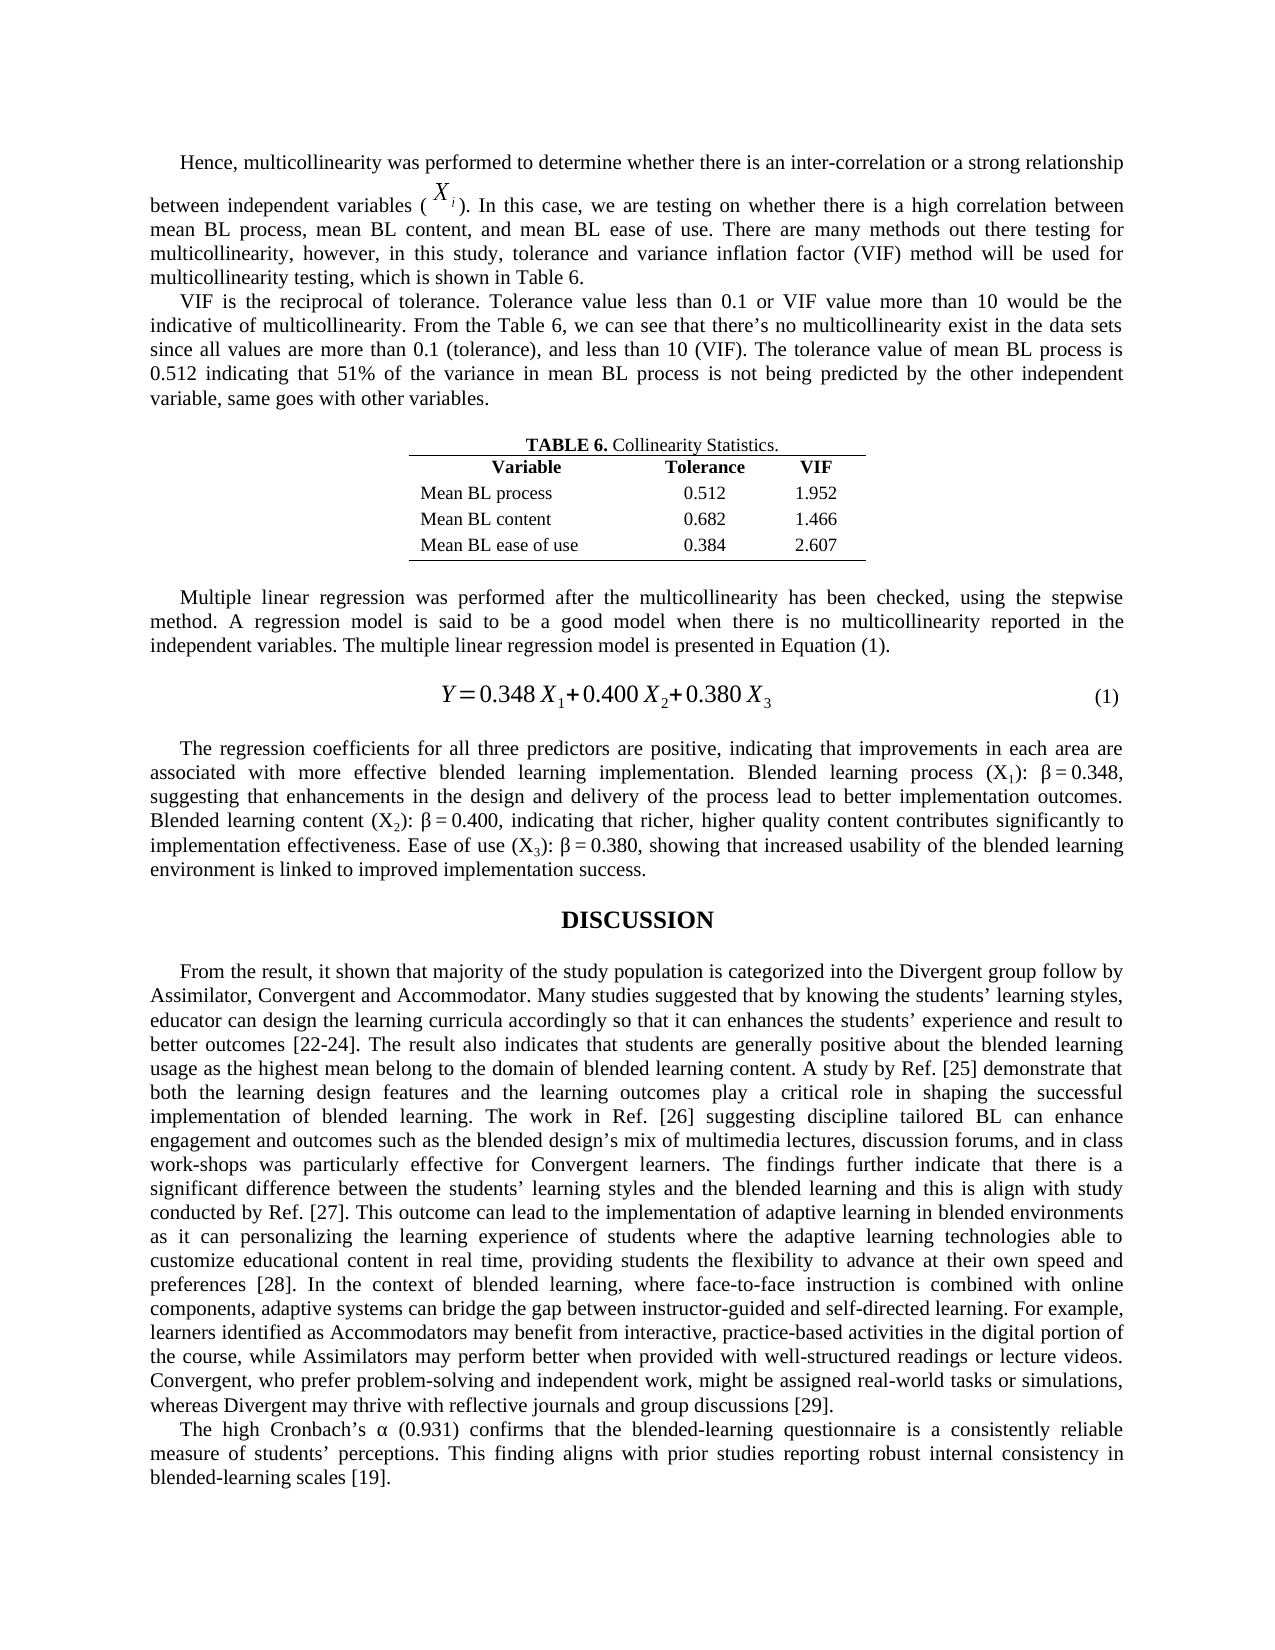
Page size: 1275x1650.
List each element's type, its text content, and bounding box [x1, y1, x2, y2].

text TABLE 6. Collinearity Statistics. [150, 433, 1125, 455]
table_header Tolerance [644, 456, 766, 482]
text Multiple linear regression was performed after the multicollinearity has been checked, using the stepwise method. A regression model is said to be a good model when there is no multicollinearity reported in the independent variables. The multiple linear regression model is presented in Equation (1). [150, 584, 1125, 657]
table_header VIF [766, 456, 866, 482]
table_cell Mean BL content [409, 508, 643, 534]
text Hence, multicollinearity was performed to determine whether there is an inter-correlation or a strong relationship between independent variables (). In this case, we are testing on whether there is a high correlation between mean BL process, mean BL content, and mean BL ease of use. There are many methods out there testing for multicollinearity, however, in this study, tolerance and variance inflation factor (VIF) method will be used for multicollinearity testing, which is shown in Table 6. [150, 150, 1125, 289]
table_cell Mean BL ease of use [409, 534, 643, 559]
table_header Variable [409, 456, 643, 482]
table_cell 0.682 [644, 508, 766, 534]
text The high Cronbach’s α (0.931) confirms that the blended‐learning questionnaire is a consistently reliable measure of students’ perceptions. This finding aligns with prior studies reporting robust internal consistency in blended‐learning scales [19]. [150, 1417, 1125, 1489]
table_cell 2.607 [766, 534, 866, 559]
text From the result, it shown that majority of the study population is categorized into the Divergent group follow by Assimilator, Convergent and Accommodator. Many studies suggested that by knowing the students’ learning styles, educator can design the learning curricula accordingly so that it can enhances the students’ experience and result to better outcomes [22-24]. The result also indicates that students are generally positive about the blended learning usage as the highest mean belong to the domain of blended learning content. A study by Ref. [25] demonstrate that both the learning design features and the learning outcomes play a critical role in shaping the successful implementation of blended learning. The work in Ref. [26] suggesting discipline tailored BL can enhance engagement and outcomes such as the blended design’s mix of multimedia lectures, discussion forums, and in class work-shops was particularly effective for Convergent learners. The findings further indicate that there is a significant difference between the students’ learning styles and the blended learning and this is align with study conducted by Ref. [27]. This outcome can lead to the implementation of adaptive learning in blended environments as it can personalizing the learning experience of students where the adaptive learning technologies able to customize educational content in real time, providing students the flexibility to advance at their own speed and preferences [28]. In the context of blended learning, where face-to-face instruction is combined with online components, adaptive systems can bridge the gap between instructor-guided and self-directed learning. For example, learners identified as Accommodators may benefit from interactive, practice-based activities in the digital portion of the course, while Assimilators may perform better when provided with well-structured readings or lecture videos. Convergent, who prefer problem-solving and independent work, might be assigned real-world tasks or simulations, whereas Divergent may thrive with reflective journals and group discussions [29]. [150, 959, 1125, 1417]
table_cell 0.384 [644, 534, 766, 559]
text (1) [150, 681, 1125, 712]
text VIF is the reciprocal of tolerance. Tolerance value less than 0.1 or VIF value more than 10 would be the indicative of multicollinearity. From the Table 6, we can see that there’s no multicollinearity exist in the data sets since all values are more than 0.1 (tolerance), and less than 10 (VIF). The tolerance value of mean BL process is 0.512 indicating that 51% of the variance in mean BL process is not being predicted by the other independent variable, same goes with other variables. [150, 289, 1125, 409]
text The regression coefficients for all three predictors are positive, indicating that improvements in each area are associated with more effective blended learning implementation. Blended learning process (X₁): β = 0.348, suggesting that enhancements in the design and delivery of the process lead to better implementation outcomes. Blended learning content (X₂): β = 0.400, indicating that richer, higher quality content contributes significantly to implementation effectiveness. Ease of use (X₃): β = 0.380, showing that increased usability of the blended learning environment is linked to improved implementation success. [150, 736, 1125, 881]
table_cell Mean BL process [409, 482, 643, 508]
subtitle DISCUSSION [150, 906, 1125, 934]
table_cell 1.466 [766, 508, 866, 534]
table_cell 0.512 [644, 482, 766, 508]
table_cell 1.952 [766, 482, 866, 508]
